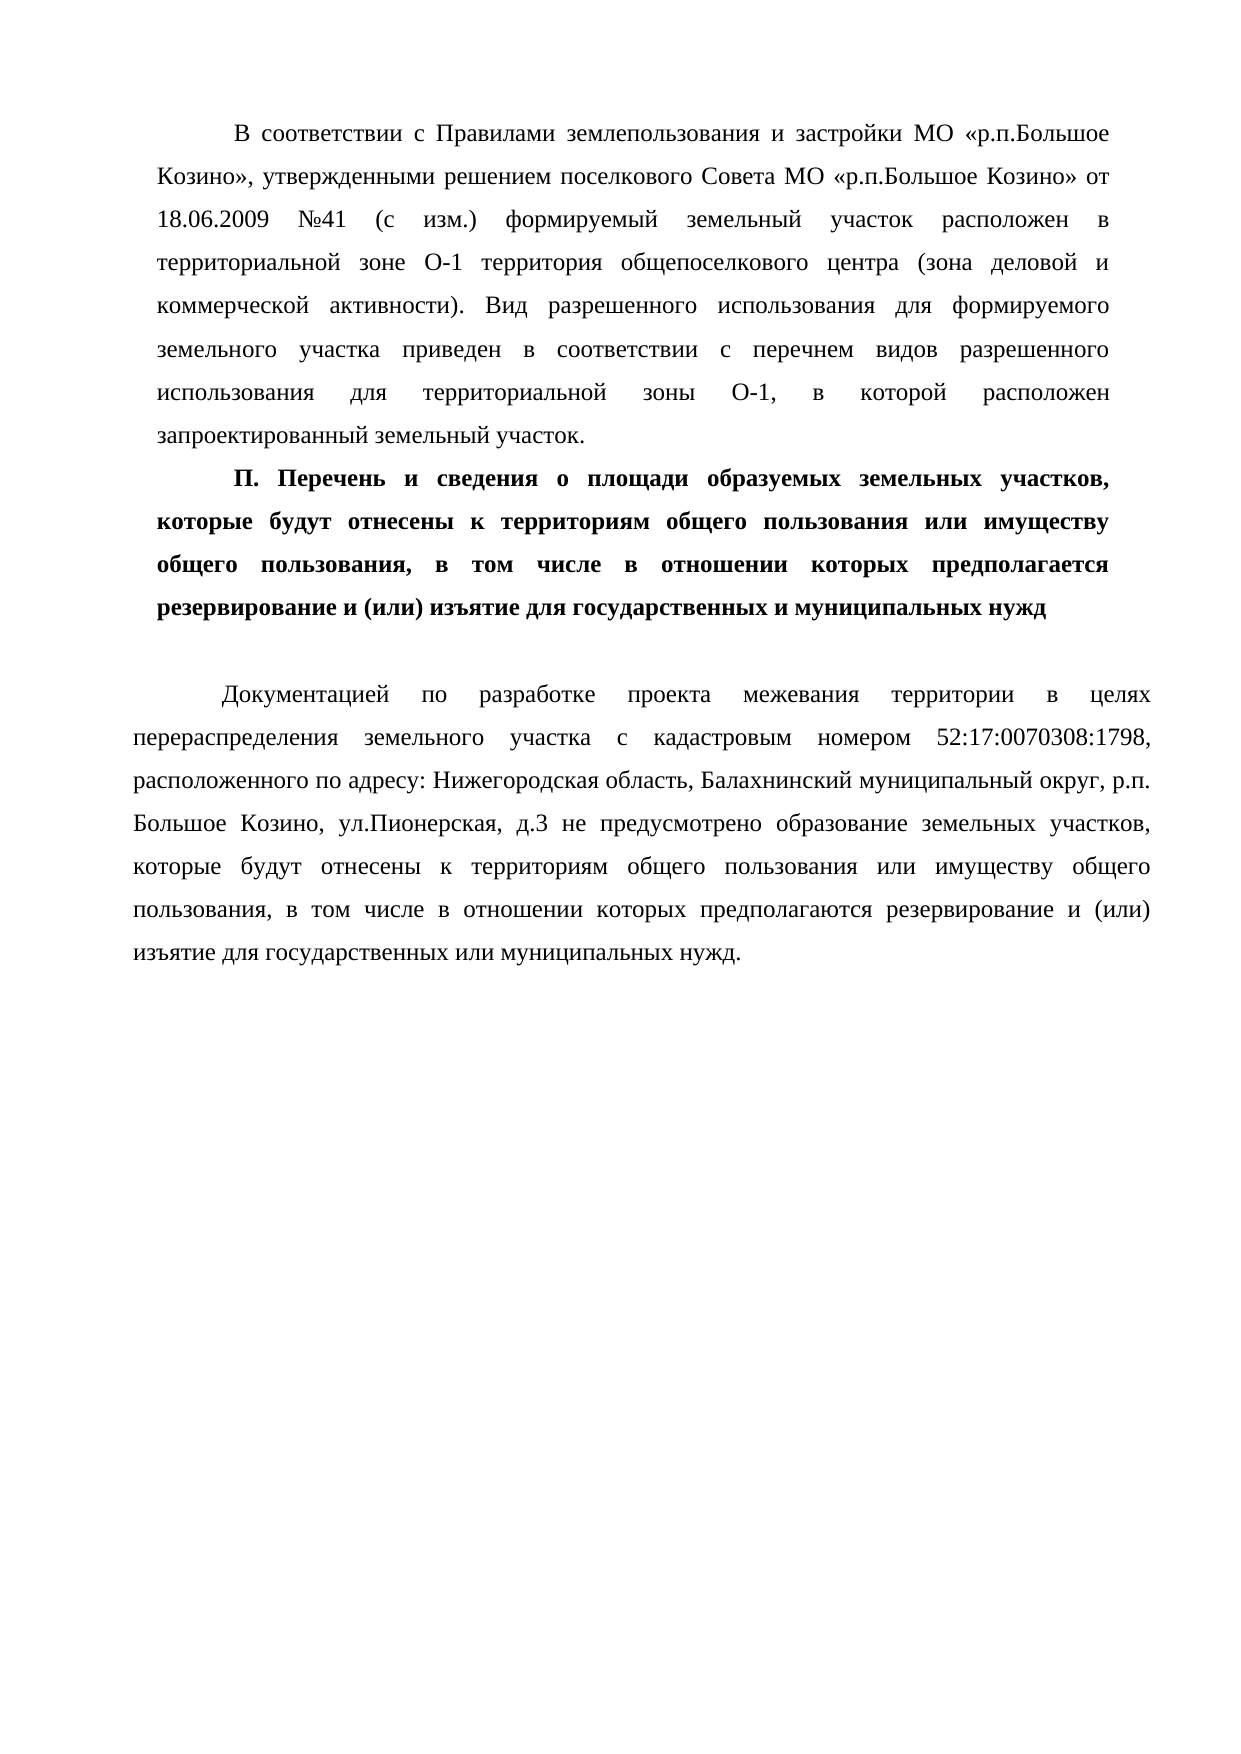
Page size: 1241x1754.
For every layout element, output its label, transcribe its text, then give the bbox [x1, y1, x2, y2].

text В соответствии с Правилами землепользования и застройки МО «р.п.Большое Козино», утвержденными решением поселкового Совета МО «р.п.Большое Козино» от 18.06.2009 №41 (с изм.) формируемый земельный участок расположен в территориальной зоне О-1 территория общепоселкового центра (зона деловой и коммерческой активности). Вид разрешенного использования для формируемого земельного участка приведен в соответствии с перечнем видов разрешенного использования для территориальной зоны О-1, в которой расположен запроектированный земельный участок. [157, 118, 1110, 449]
text Документацией по разработке проекта межевания территории в целях перераспределения земельного участка с кадастровым номером 52:17:0070308:1798, расположенного по адресу: Нижегородская область, Балахнинский муниципальный округ, р.п. Большое Козино, ул.Пионерская, д.3 не предусмотрено образование земельных участков, которые будут отнесены к территориям общего пользования или имуществу общего пользования, в том числе в отношении которых предполагаются резервирование и (или) изъятие для государственных или муниципальных нужд. [133, 679, 1152, 966]
text П. Перечень и сведения о площади образуемых земельных участков, которые будут отнесены к территориям общего пользования или имуществу общего пользования, в том числе в отношении которых предполагается резервирование и (или) изъятие для государственных и муниципальных нужд [157, 463, 1110, 621]
